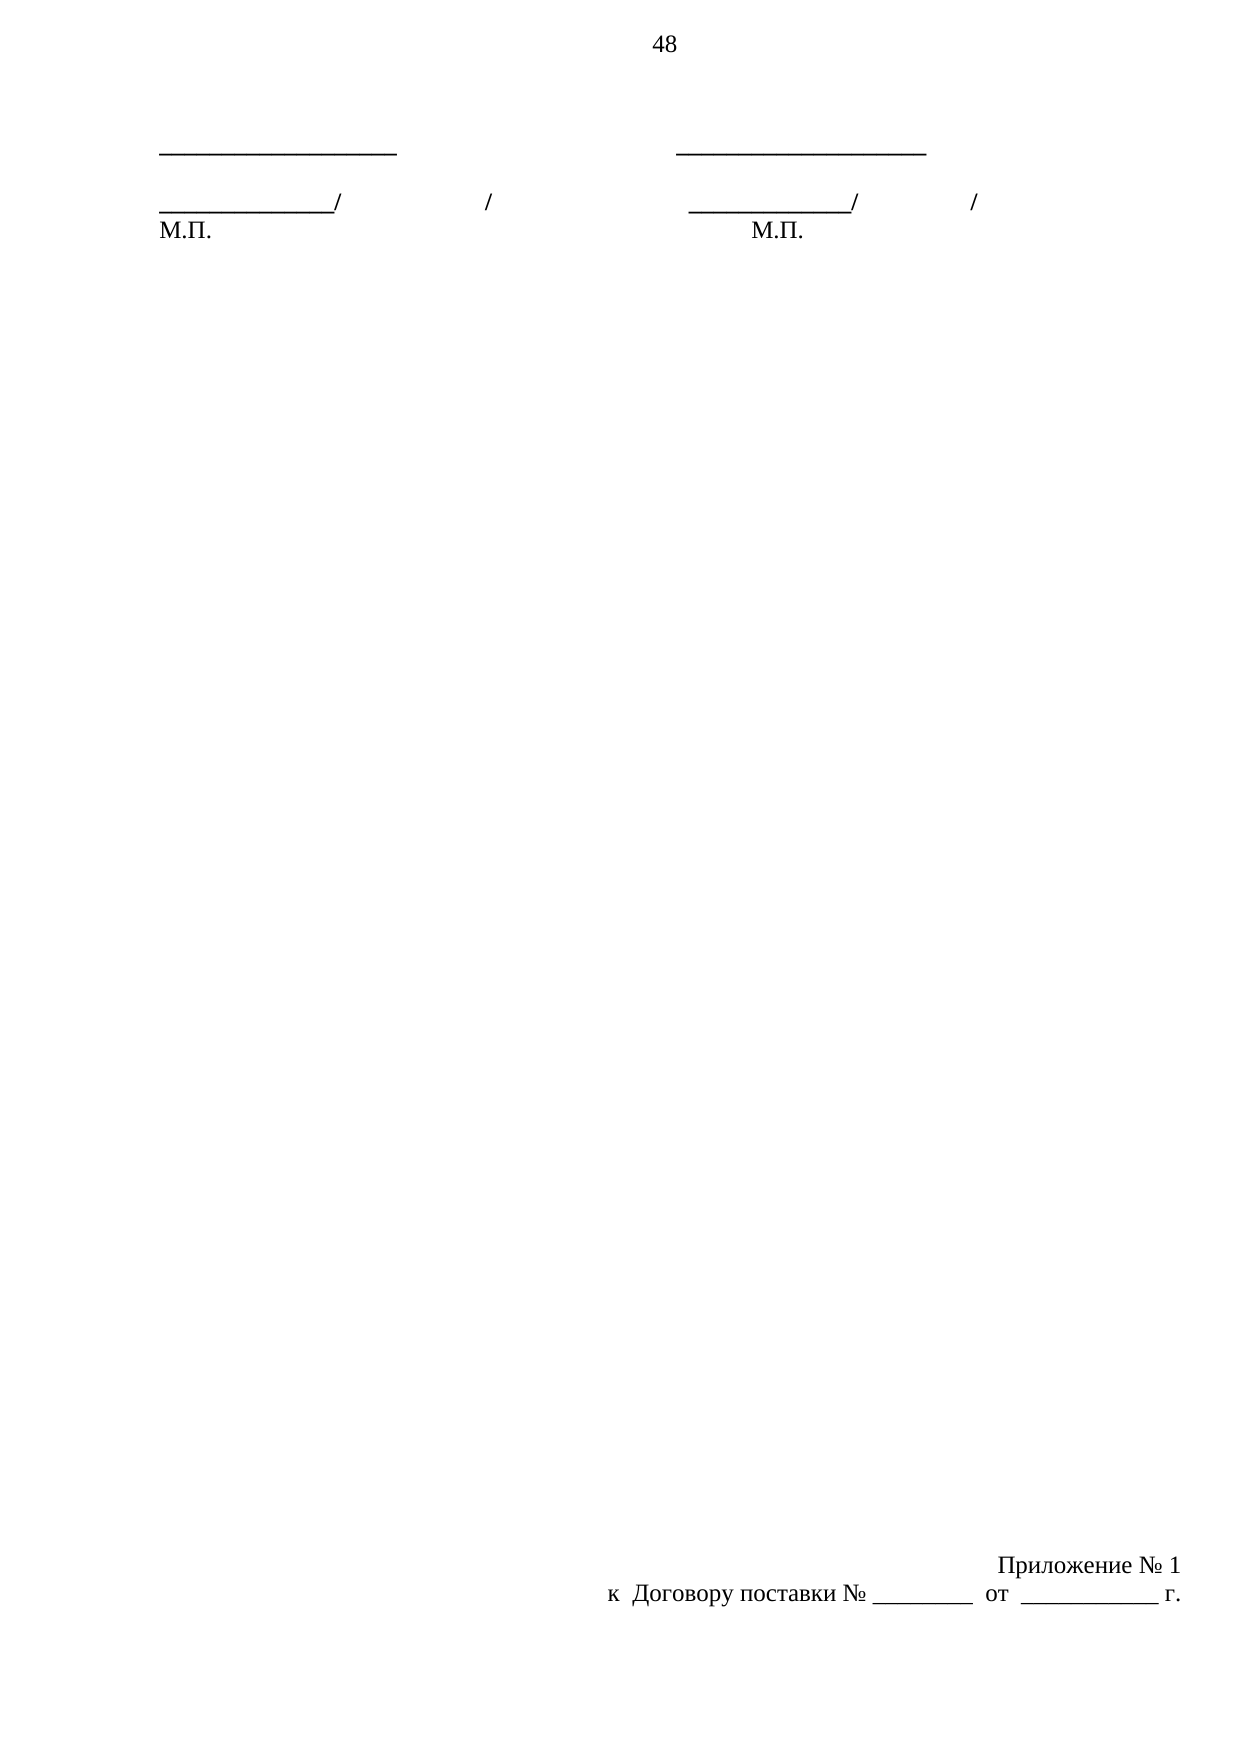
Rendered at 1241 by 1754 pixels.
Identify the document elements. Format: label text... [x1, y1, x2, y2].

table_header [148, 89, 665, 256]
text Приложение № 1 [148, 1550, 1181, 1578]
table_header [665, 89, 1196, 256]
text к Договору поставки № ________ от ___________ г. [148, 1578, 1181, 1607]
